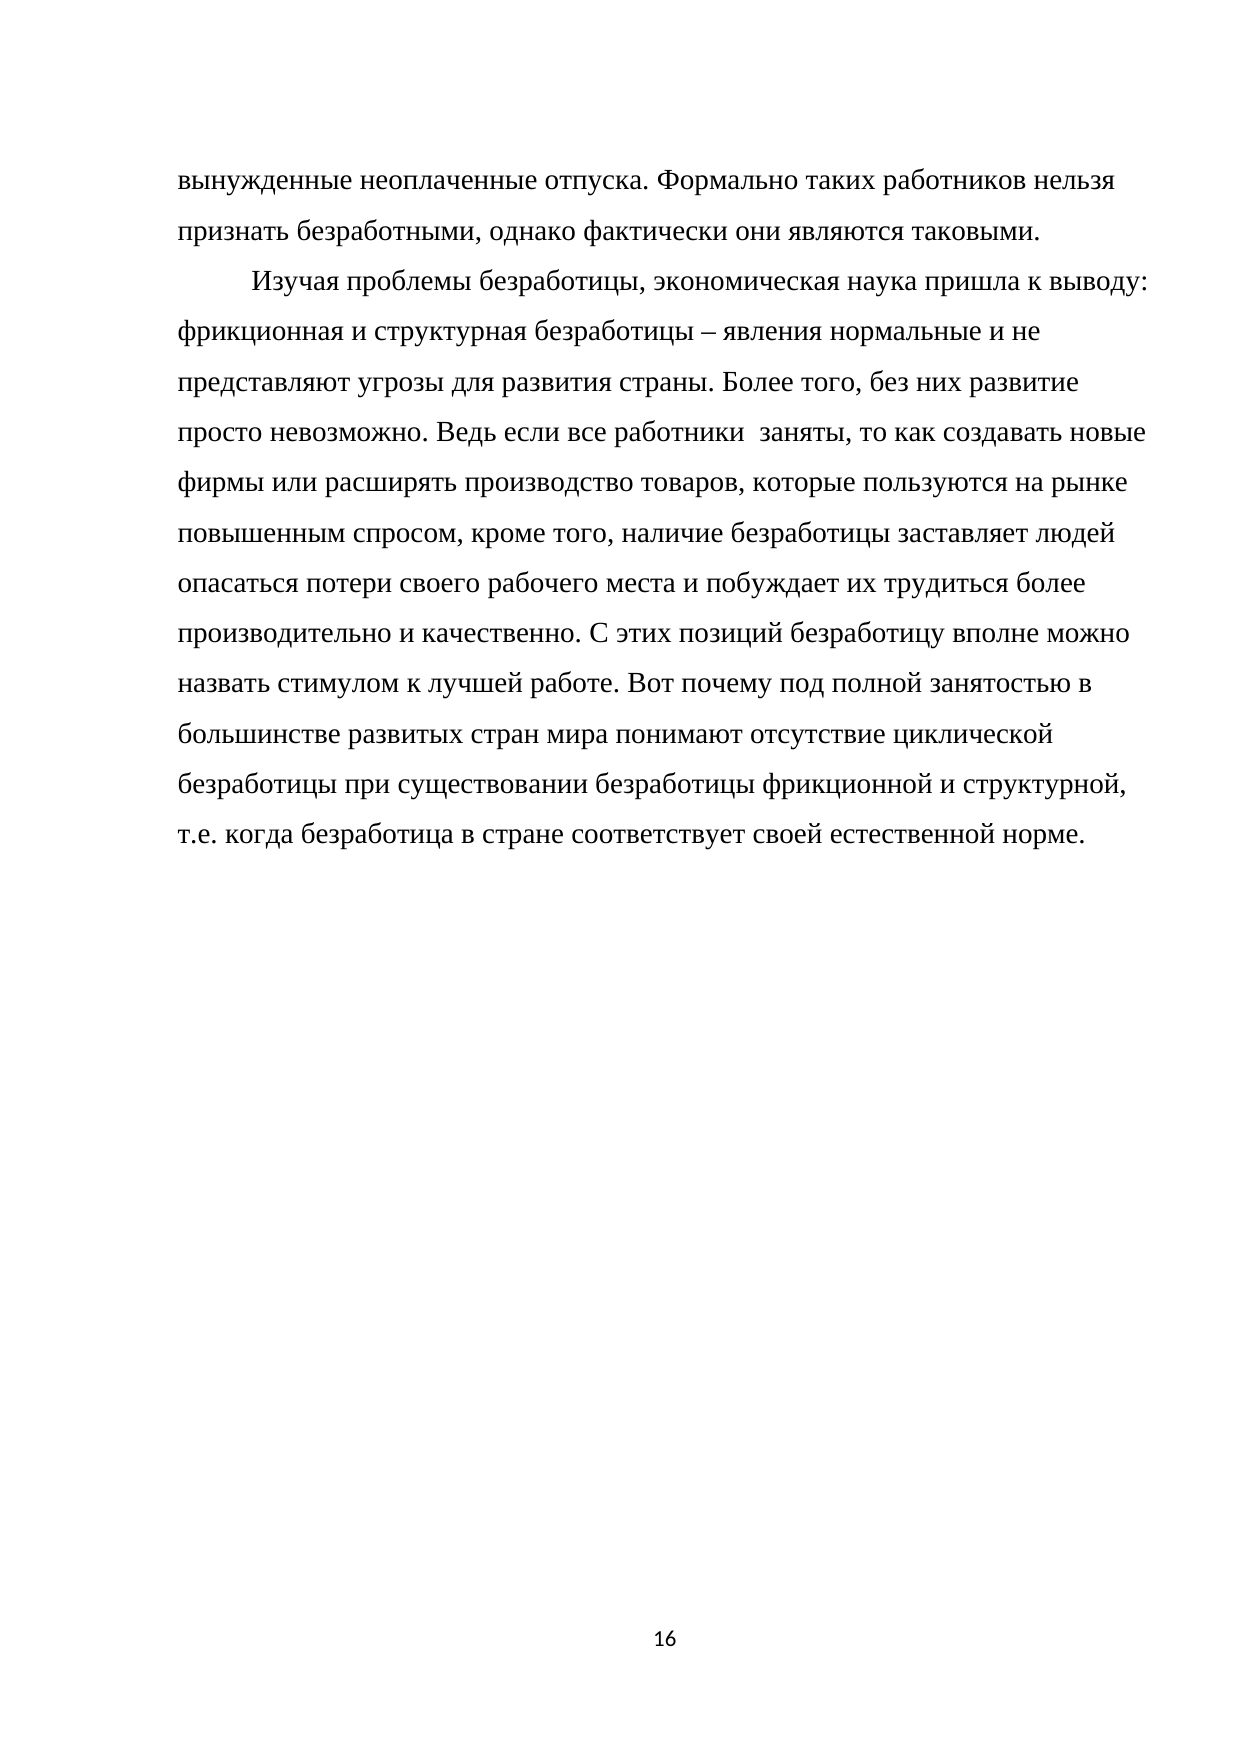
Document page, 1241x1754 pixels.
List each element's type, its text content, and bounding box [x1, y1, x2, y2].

text Изучая проблемы безработицы, экономическая наука пришла к выводу: фрикционная и структурная безработицы – явления нормальные и не представляют угрозы для развития страны. Более того, без них развитие просто невозможно. Ведь если все работники заняты, то как создавать новые фирмы или расширять производство товаров, которые пользуются на рынке повышенным спросом, кроме того, наличие безработицы заставляет людей опасаться потери своего рабочего места и побуждает их трудиться более производительно и качественно. С этих позиций безработицу вполне можно назвать стимулом к лучшей работе. Вот почему под полной занятостью в большинстве развитых стран мира понимают отсутствие циклической безработицы при существовании безработицы фрикционной и структурной, т.е. когда безработица в стране соответствует своей естественной норме. [177, 263, 1152, 850]
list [177, 162, 1152, 246]
